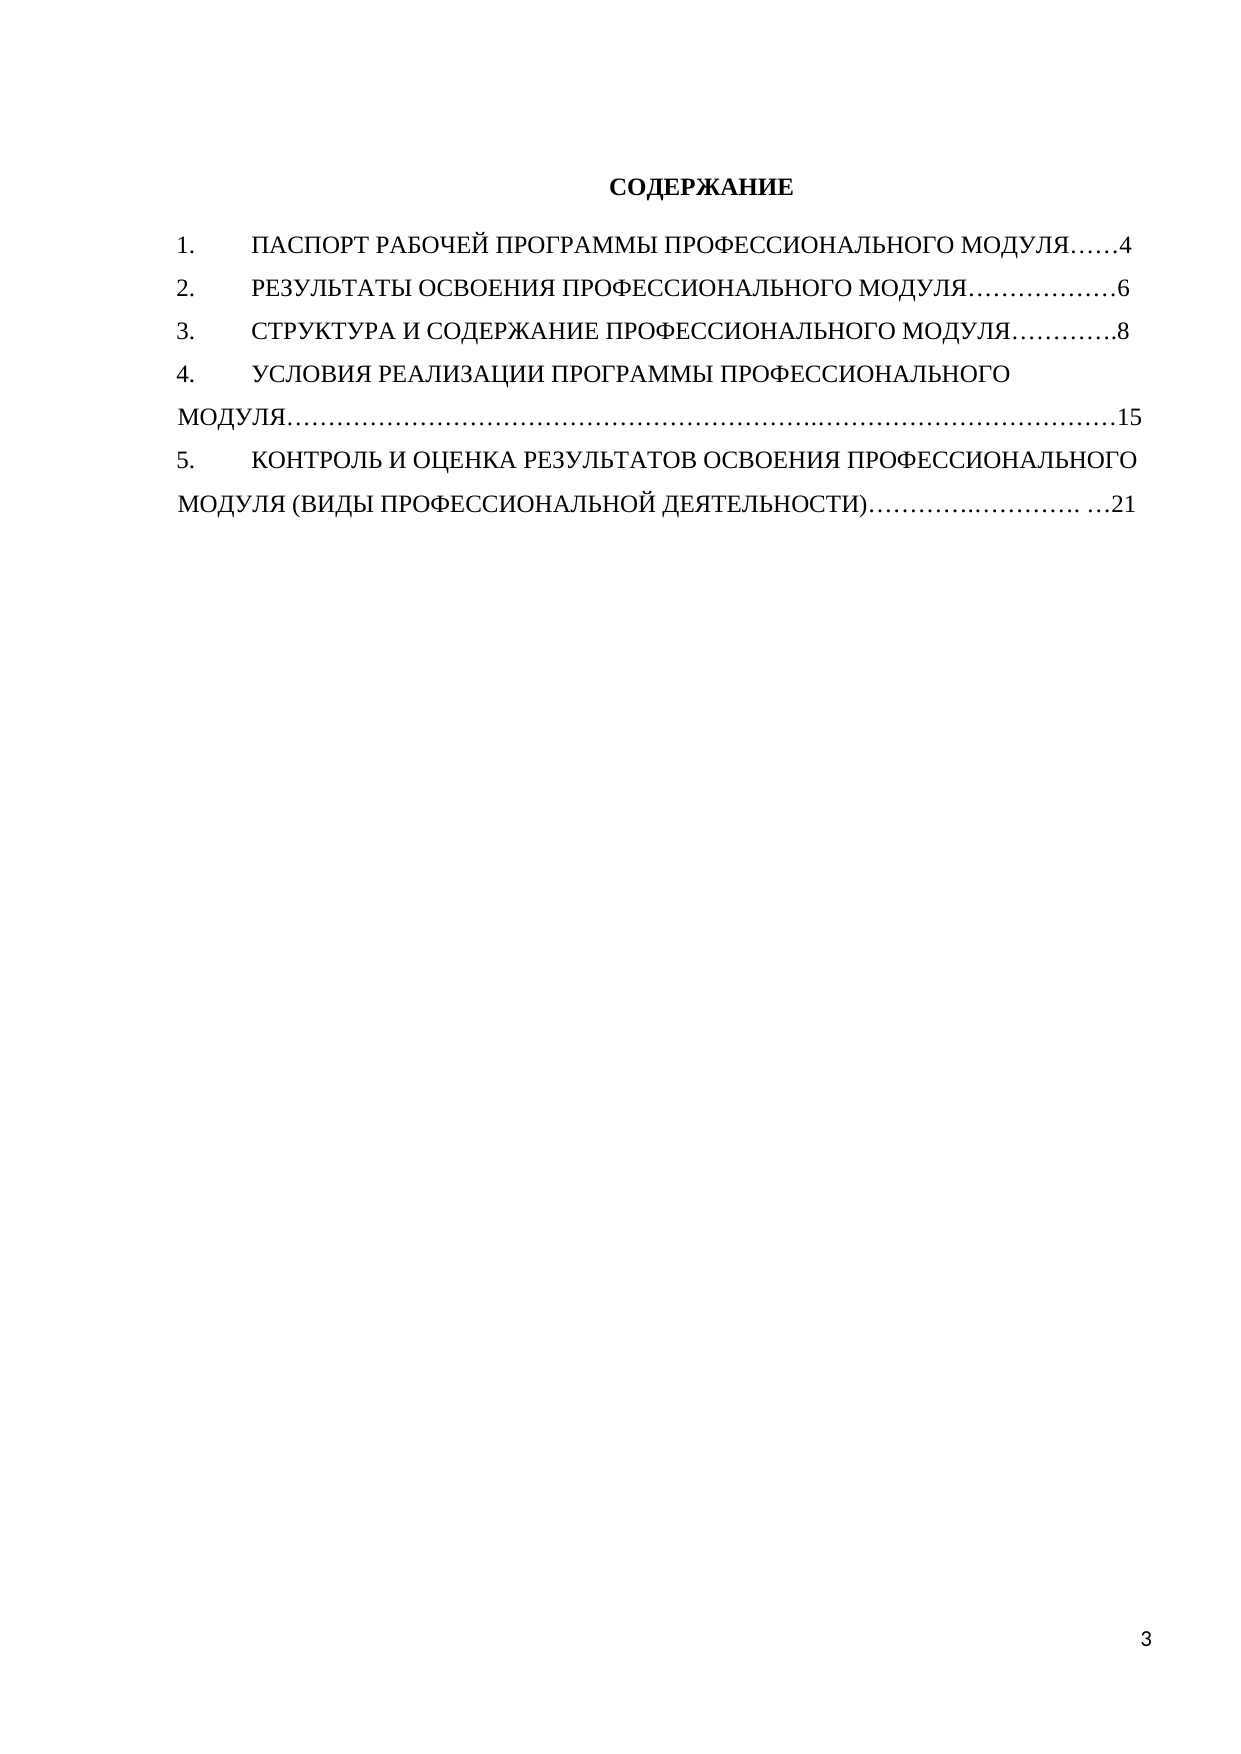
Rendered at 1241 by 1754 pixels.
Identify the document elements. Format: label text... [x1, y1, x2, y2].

list КОНТРОЛЬ И ОЦЕНКА РЕЗУЛЬТАТОВ ОСВОЕНИЯ ПРОФЕССИОНАЛЬНОГО МОДУЛЯ (ВИДЫ ПРОФЕССИОНАЛЬНОЙ ДЕЯТЕЛЬНОСТИ)………….…………. …21 [176, 446, 1152, 517]
list УСЛОВИЯ РЕАЛИЗАЦИИ ПРОГРАММЫ ПРОФЕССИОНАЛЬНОГО МОДУЛЯ……………………………………………………….………………………………15 [176, 359, 1152, 431]
list РЕЗУЛЬТАТЫ ОСВОЕНИЯ ПРОФЕССИОНАЛЬНОГО МОДУЛЯ………………6 [176, 273, 1152, 302]
text СОДЕРЖАНИЕ [177, 172, 1152, 201]
list СТРУКТУРА И СОДЕРЖАНИЕ ПРОФЕССИОНАЛЬНОГО МОДУЛЯ………….8 [176, 316, 1152, 345]
list ПАСПОРТ РАБОЧЕЙ ПРОГРАММЫ ПРОФЕССИОНАЛЬНОГО МОДУЛЯ……4 [176, 230, 1152, 259]
